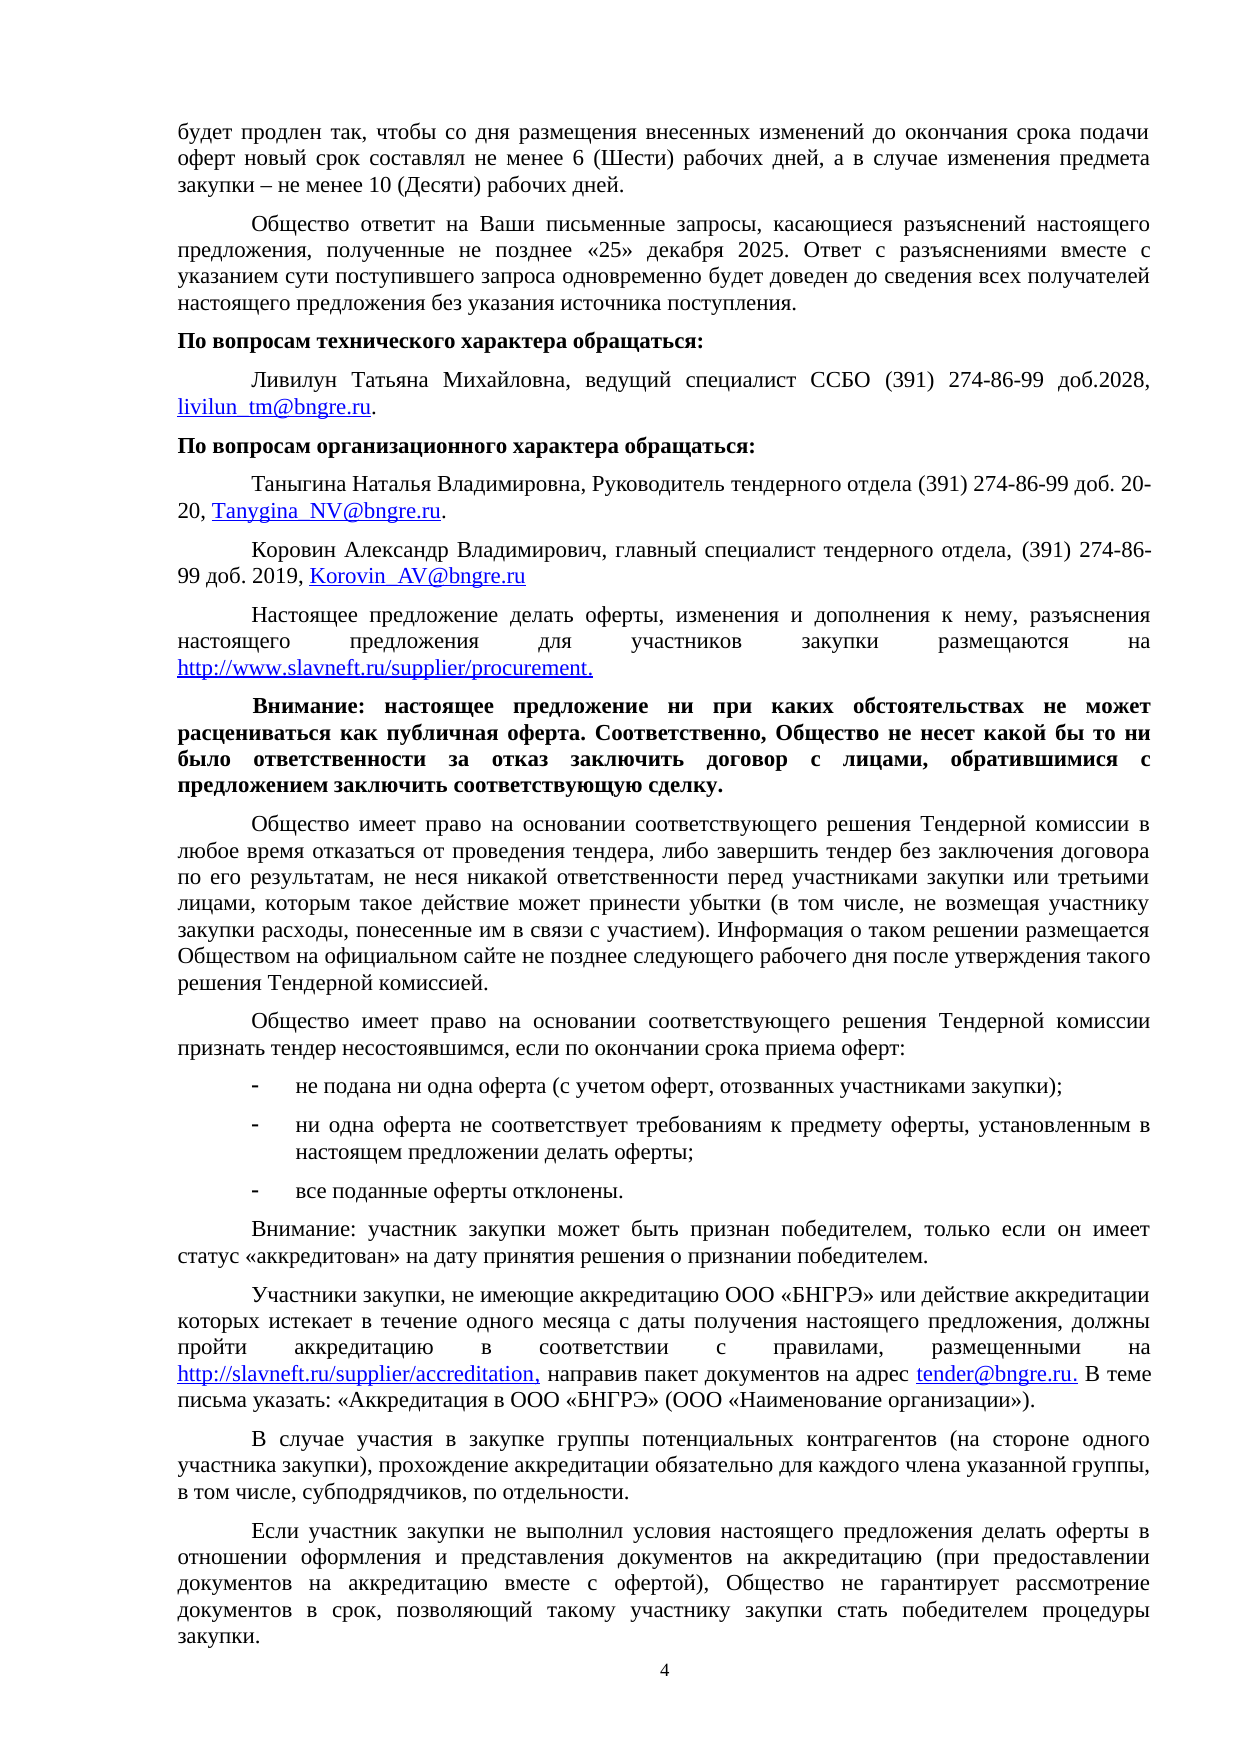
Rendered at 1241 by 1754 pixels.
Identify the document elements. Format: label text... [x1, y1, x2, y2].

list не подана ни одна оферта (с учетом оферт, отозванных участниками закупки); [251, 1073, 1152, 1099]
text Внимание: настоящее предложение ни при каких обстоятельствах не может расцениваться как публичная оферта. Соответственно, Общество не несет какой бы то ни было ответственности за отказ заключить договор с лицами, обратившимися с предложением заключить соответствующую сделку. [177, 692, 1152, 798]
text Ливилун Татьяна Михайловна, ведущий специалист ССБО (391) 274-86-99 доб.2028, livilun_tm@bngre.ru. [177, 366, 1152, 419]
text Участники закупки, не имеющие аккредитацию ООО «БНГРЭ» или действие аккредитации которых истекает в течение одного месяца с даты получения настоящего предложения, должны пройти аккредитацию в соответствии с правилами, размещенными на http://slavneft.ru/supplier/accreditation, направив пакет документов на адрес tender@bngre.ru. В теме письма указать: «Аккредитация в ООО «БНГРЭ» (ООО «Наименование организации»). [177, 1281, 1152, 1413]
list ни одна оферта не соответствует требованиям к предмету оферты, установленным в настоящем предложении делать оферты; [251, 1111, 1152, 1164]
text По вопросам организационного характера обращаться: [177, 432, 1152, 458]
text Настоящее предложение делать оферты, изменения и дополнения к нему, разъяснения настоящего предложения для участников закупки размещаются на http://www.slavneft.ru/supplier/procurement. [177, 601, 1152, 680]
list все поданные оферты отклонены. [251, 1177, 1152, 1203]
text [177, 118, 1152, 197]
text Таныгина Наталья Владимировна, Руководитель тендерного отдела (391) 274-86-99 доб. 20-20, Tanygina_NV@bngre.ru. [177, 471, 1152, 523]
text По вопросам технического характера обращаться: [177, 328, 1152, 354]
text Внимание: участник закупки может быть признан победителем, только если он имеет статус «аккредитован» на дату принятия решения о признании победителем. [177, 1216, 1152, 1268]
text В случае участия в закупке группы потенциальных контрагентов (на стороне одного участника закупки), прохождение аккредитации обязательно для каждого члена указанной группы, в том числе, субподрядчиков, по отдельности. [177, 1425, 1152, 1504]
text Общество ответит на Ваши письменные запросы, касающиеся разъяснений настоящего предложения, полученные не позднее «25» декабря 2025. Ответ с разъяснениями вместе с указанием сути поступившего запроса одновременно будет доведен до сведения всех получателей настоящего предложения без указания источника поступления. [177, 210, 1152, 315]
text Если участник закупки не выполнил условия настоящего предложения делать оферты в отношении оформления и представления документов на аккредитацию (при предоставлении документов на аккредитацию вместе с офертой), Общество не гарантирует рассмотрение документов в срок, позволяющий такому участнику закупки стать победителем процедуры закупки. [177, 1517, 1152, 1648]
text Общество имеет право на основании соответствующего решения Тендерной комиссии в любое время отказаться от проведения тендера, либо завершить тендер без заключения договора по его результатам, не неся никакой ответственности перед участниками закупки или третьими лицами, которым такое действие может принести убытки (в том числе, не возмещая участнику закупки расходы, понесенные им в связи с участием). Информация о таком решении размещается Обществом на официальном сайте не позднее следующего рабочего дня после утверждения такого решения Тендерной комиссией. [177, 810, 1152, 995]
text Общество имеет право на основании соответствующего решения Тендерной комиссии признать тендер несостоявшимся, если по окончании срока приема оферт: [177, 1007, 1152, 1060]
text Коровин Александр Владимирович, главный специалист тендерного отдела, (391) 274-86-99 доб. 2019, Korovin_AV@bngre.ru [177, 536, 1152, 588]
